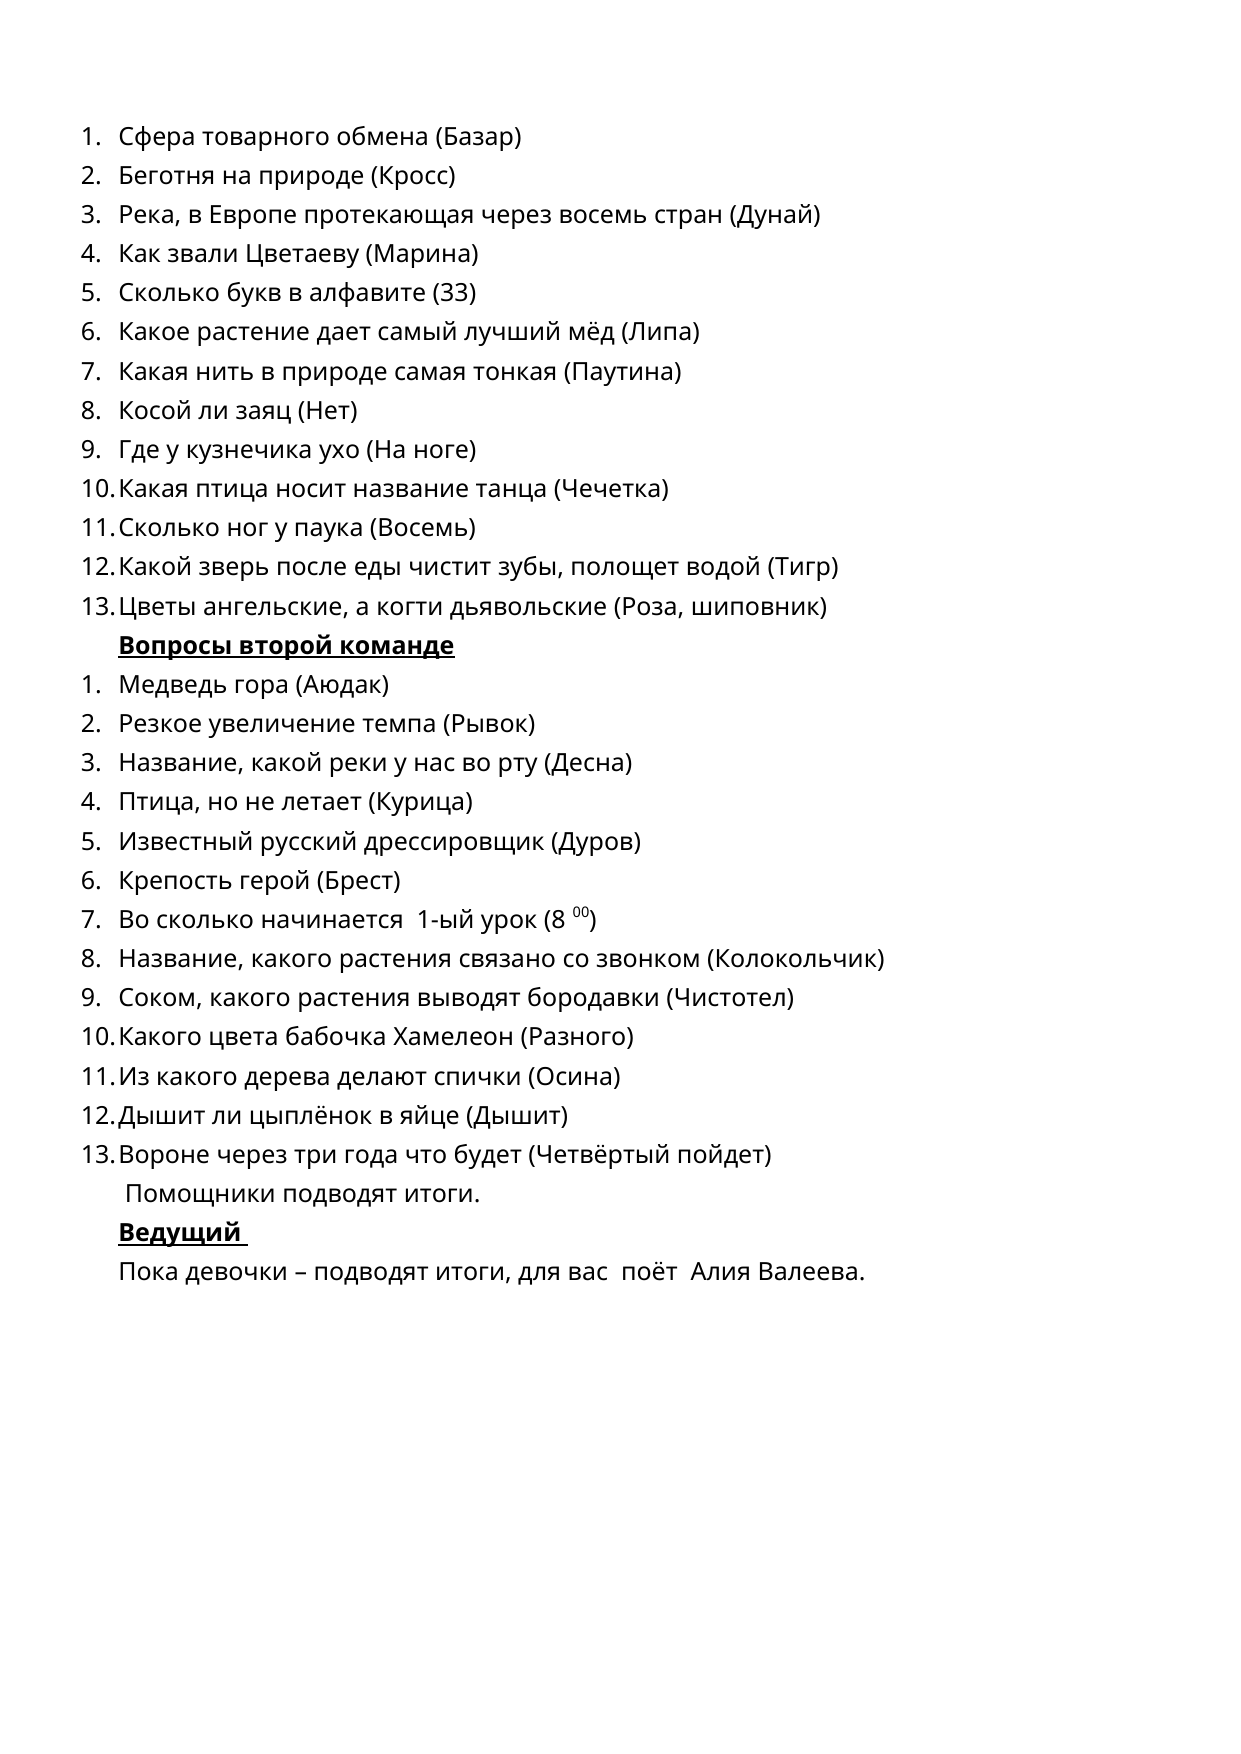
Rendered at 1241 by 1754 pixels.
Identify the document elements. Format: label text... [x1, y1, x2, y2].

list Как звали Цветаеву (Марина) [81, 236, 1122, 270]
list Цветы ангельские, а когти дьявольские (Роза, шиповник) [81, 588, 1122, 622]
list Название, какого растения связано со звонком (Колокольчик) [81, 941, 1122, 975]
list Сколько букв в алфавите (33) [81, 275, 1122, 309]
list Дышит ли цыплёнок в яйце (Дышит) [81, 1097, 1122, 1131]
list Известный русский дрессировщик (Дуров) [81, 823, 1122, 857]
list Какая нить в природе самая тонкая (Паутина) [81, 353, 1122, 387]
list Беготня на природе (Кросс) [81, 157, 1122, 191]
list Река, в Европе протекающая через восемь стран (Дунай) [81, 196, 1122, 231]
list Сфера товарного обмена (Базар) [81, 118, 1122, 152]
list Какого цвета бабочка Хамелеон (Разного) [81, 1019, 1122, 1053]
list Крепость герой (Брест) [81, 862, 1122, 896]
list Сколько ног у паука (Восемь) [81, 510, 1122, 544]
list Вороне через три года что будет (Четвёртый пойдет) [81, 1136, 1122, 1171]
list Медведь гора (Аюдак) [81, 666, 1122, 701]
list Резкое увеличение темпа (Рывок) [81, 706, 1122, 740]
list Соком, какого растения выводят бородавки (Чистотел) [81, 980, 1122, 1014]
list Птица, но не летает (Курица) [81, 784, 1122, 818]
text Ведущий [118, 1215, 1122, 1249]
list Какой зверь после еды чистит зубы, полощет водой (Тигр) [81, 549, 1122, 583]
list Какая птица носит название танца (Чечетка) [81, 471, 1122, 505]
list Название, какой реки у нас во рту (Десна) [81, 745, 1122, 779]
text Пока девочки – подводят итоги, для вас поёт Алия Валеева. [118, 1254, 1122, 1288]
text Вопросы второй команде [118, 627, 1122, 661]
list Во сколько начинается 1-ый урок (8 00) [81, 901, 1122, 936]
list Косой ли заяц (Нет) [81, 392, 1122, 426]
list Где у кузнечика ухо (На ноге) [81, 431, 1122, 466]
list Какое растение дает самый лучший мёд (Липа) [81, 314, 1122, 348]
list Из какого дерева делают спички (Осина) [81, 1058, 1122, 1092]
text Помощники подводят итоги. [118, 1176, 1122, 1210]
